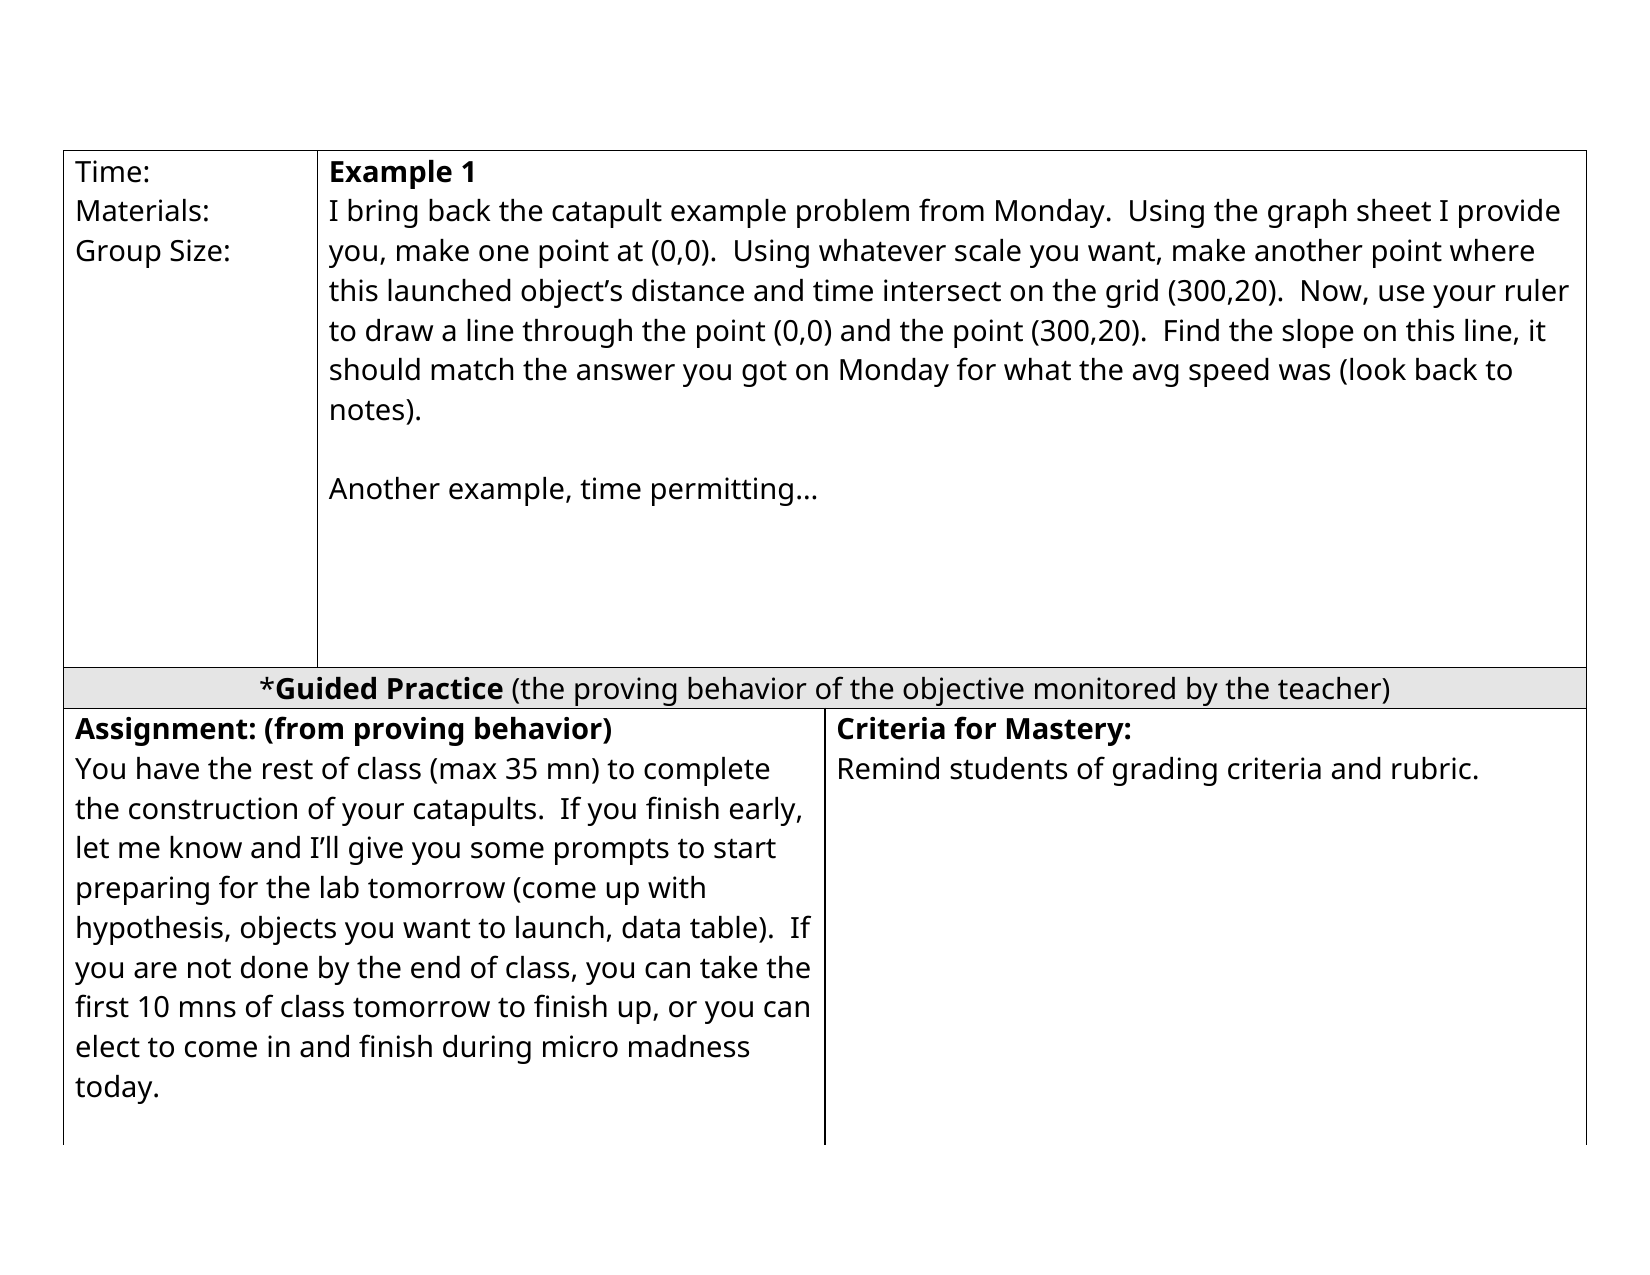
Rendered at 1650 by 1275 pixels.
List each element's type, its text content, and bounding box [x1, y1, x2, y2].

table_cell *Guided Practice (the proving behavior of the objective monitored by the teacher) [64, 668, 1586, 708]
table_cell Assignment: (from proving behavior) You have the rest of class (max 35 mn) to complete the construction of your catapults. If you finish early, let me know and I’ll give you some prompts to start preparing for the lab tomorrow (come up with hypothesis, objects you want to launch, data table). If you are not done by the end of class, you can take the first 10 mns of class tomorrow to finish up, or you can elect to come in and finish during micro madness today. [64, 709, 824, 1145]
table_cell Example 1 I bring back the catapult example problem from Monday. Using the graph sheet I provide you, make one point at (0,0). Using whatever scale you want, make another point where this launched object’s distance and time intersect on the grid (300,20). Now, use your ruler to draw a line through the point (0,0) and the point (300,20). Find the slope on this line, it should match the answer you got on Monday for what the avg speed was (look back to notes). Another example, time permitting… [318, 151, 1586, 667]
table_cell Time: Materials: Group Size: [64, 151, 317, 667]
table_cell Criteria for Mastery: Remind students of grading criteria and rubric. [826, 709, 1586, 1145]
